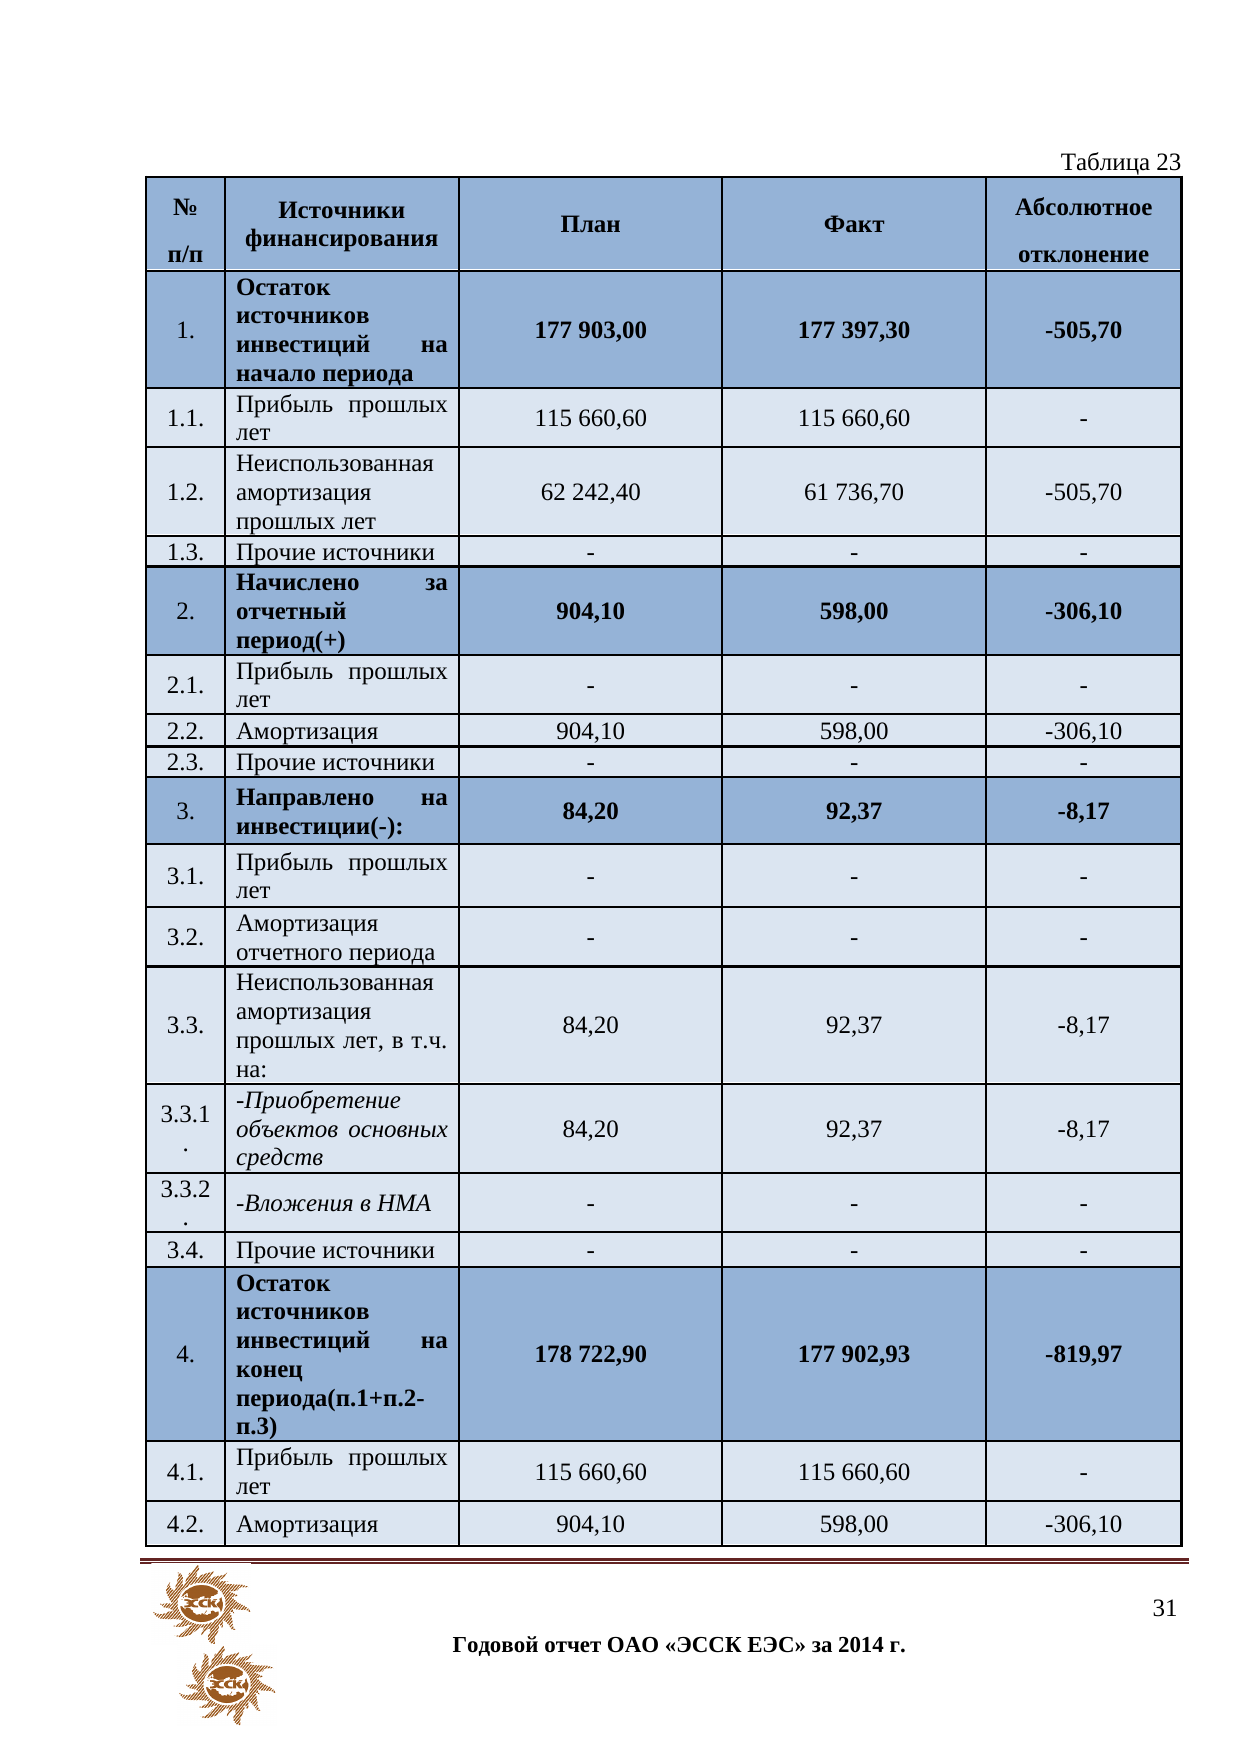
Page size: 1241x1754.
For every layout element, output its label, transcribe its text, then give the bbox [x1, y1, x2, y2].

table_cell 3.4. [147, 1233, 224, 1266]
table_cell - [723, 845, 985, 906]
table_cell 4.2. [147, 1502, 224, 1544]
table_cell - [987, 908, 1180, 965]
table_cell Остаток источников инвестиций на начало периода [226, 272, 458, 387]
table_cell 84,20 [460, 1085, 721, 1172]
table_cell - [987, 748, 1180, 776]
table_cell Прибыль прошлых лет [226, 1442, 458, 1500]
table_cell Прочие источники [226, 537, 458, 565]
table_cell 904,10 [460, 1502, 721, 1544]
table_cell - [460, 1233, 721, 1266]
table_cell -306,10 [987, 1502, 1180, 1544]
table_cell 84,20 [460, 968, 721, 1082]
table_cell Прибыль прошлых лет [226, 656, 458, 713]
text Таблица 23 [148, 147, 1181, 176]
table_cell -505,70 [987, 272, 1180, 387]
table_header № [147, 178, 224, 235]
table_cell 1. [147, 272, 224, 387]
table_cell 3.1. [147, 845, 224, 906]
table_cell - [987, 845, 1180, 906]
table_cell 3. [147, 778, 224, 843]
table_cell 177 397,30 [723, 272, 985, 387]
table_cell - [987, 389, 1180, 446]
table_cell 2. [147, 568, 224, 654]
table_cell 2.1. [147, 656, 224, 713]
table_cell 92,37 [723, 968, 985, 1082]
table_cell Прибыль прошлых лет [226, 845, 458, 906]
table_cell -Приобретение объектов основных средств [226, 1085, 458, 1172]
table_cell 598,00 [723, 1502, 985, 1544]
table_cell 92,37 [723, 1085, 985, 1172]
table_cell -306,10 [987, 568, 1180, 654]
table_cell 3.3.2. [147, 1174, 224, 1231]
table_cell - [723, 1174, 985, 1231]
table_cell - [987, 1174, 1180, 1231]
table_cell 2.2. [147, 715, 224, 745]
table_cell - [723, 537, 985, 565]
table_cell 1.3. [147, 537, 224, 565]
table_cell - [723, 656, 985, 713]
table_cell - [460, 656, 721, 713]
table_header Факт [723, 178, 985, 269]
table_cell 115 660,60 [460, 389, 721, 446]
table_cell 904,10 [460, 715, 721, 745]
table_cell 1.2. [147, 448, 224, 534]
table_header Источники финансирования [226, 178, 458, 269]
table_cell Прочие источники [226, 748, 458, 776]
table_cell - [460, 537, 721, 565]
table_cell 598,00 [723, 715, 985, 745]
table_cell - [460, 748, 721, 776]
table_cell Амортизация отчетного периода [226, 908, 458, 965]
table_cell -8,17 [987, 968, 1180, 1082]
table_cell 4.1. [147, 1442, 224, 1500]
table_cell - [723, 748, 985, 776]
table_cell 61 736,70 [723, 448, 985, 534]
table_cell 177 902,93 [723, 1268, 985, 1440]
table_cell 115 660,60 [723, 1442, 985, 1500]
table_cell - [987, 537, 1180, 565]
table_cell 178 722,90 [460, 1268, 721, 1440]
table_cell - [987, 1233, 1180, 1266]
table_cell 4. [147, 1268, 224, 1440]
table_cell Начислено за отчетный период(+) [226, 568, 458, 654]
table_cell 598,00 [723, 568, 985, 654]
table_cell -505,70 [987, 448, 1180, 534]
table_cell отклонение [987, 235, 1180, 269]
table_cell -Вложения в НМА [226, 1174, 458, 1231]
table_cell - [460, 908, 721, 965]
table_cell 84,20 [460, 778, 721, 843]
table_cell 115 660,60 [723, 389, 985, 446]
table_header Абсолютное [987, 178, 1180, 235]
table_cell Направлено на инвестиции(-): [226, 778, 458, 843]
table_cell 904,10 [460, 568, 721, 654]
table_cell -8,17 [987, 778, 1180, 843]
table_cell - [460, 845, 721, 906]
table_cell -8,17 [987, 1085, 1180, 1172]
table_cell -819,97 [987, 1268, 1180, 1440]
table_cell Амортизация [226, 715, 458, 745]
table_cell - [723, 908, 985, 965]
table_cell Неиспользованная амортизация прошлых лет [226, 448, 458, 534]
table_cell Прочие источники [226, 1233, 458, 1266]
table_cell Неиспользованная амортизация прошлых лет, в т.ч. на: [226, 968, 458, 1082]
table_cell 2.3. [147, 748, 224, 776]
table_header План [460, 178, 721, 269]
table_cell Амортизация отчетного периода [226, 1502, 458, 1544]
table_cell 62 242,40 [460, 448, 721, 534]
table_cell Остаток источников инвестиций на конец периода(п.1+п.2-п.3) [226, 1268, 458, 1440]
picture [151, 1563, 277, 1726]
table_cell 115 660,60 [460, 1442, 721, 1500]
table_cell - [460, 1174, 721, 1231]
table_cell 92,37 [723, 778, 985, 843]
table_cell 1.1. [147, 389, 224, 446]
table_cell 3.3.1. [147, 1085, 224, 1172]
table_cell -306,10 [987, 715, 1180, 745]
table_cell 177 903,00 [460, 272, 721, 387]
table_cell 3.2. [147, 908, 224, 965]
table_cell п/п [147, 235, 224, 269]
table_cell Прибыль прошлых лет [226, 389, 458, 446]
table_cell - [723, 1233, 985, 1266]
table_cell - [987, 656, 1180, 713]
table_cell - [987, 1442, 1180, 1500]
table_cell 3.3. [147, 968, 224, 1082]
